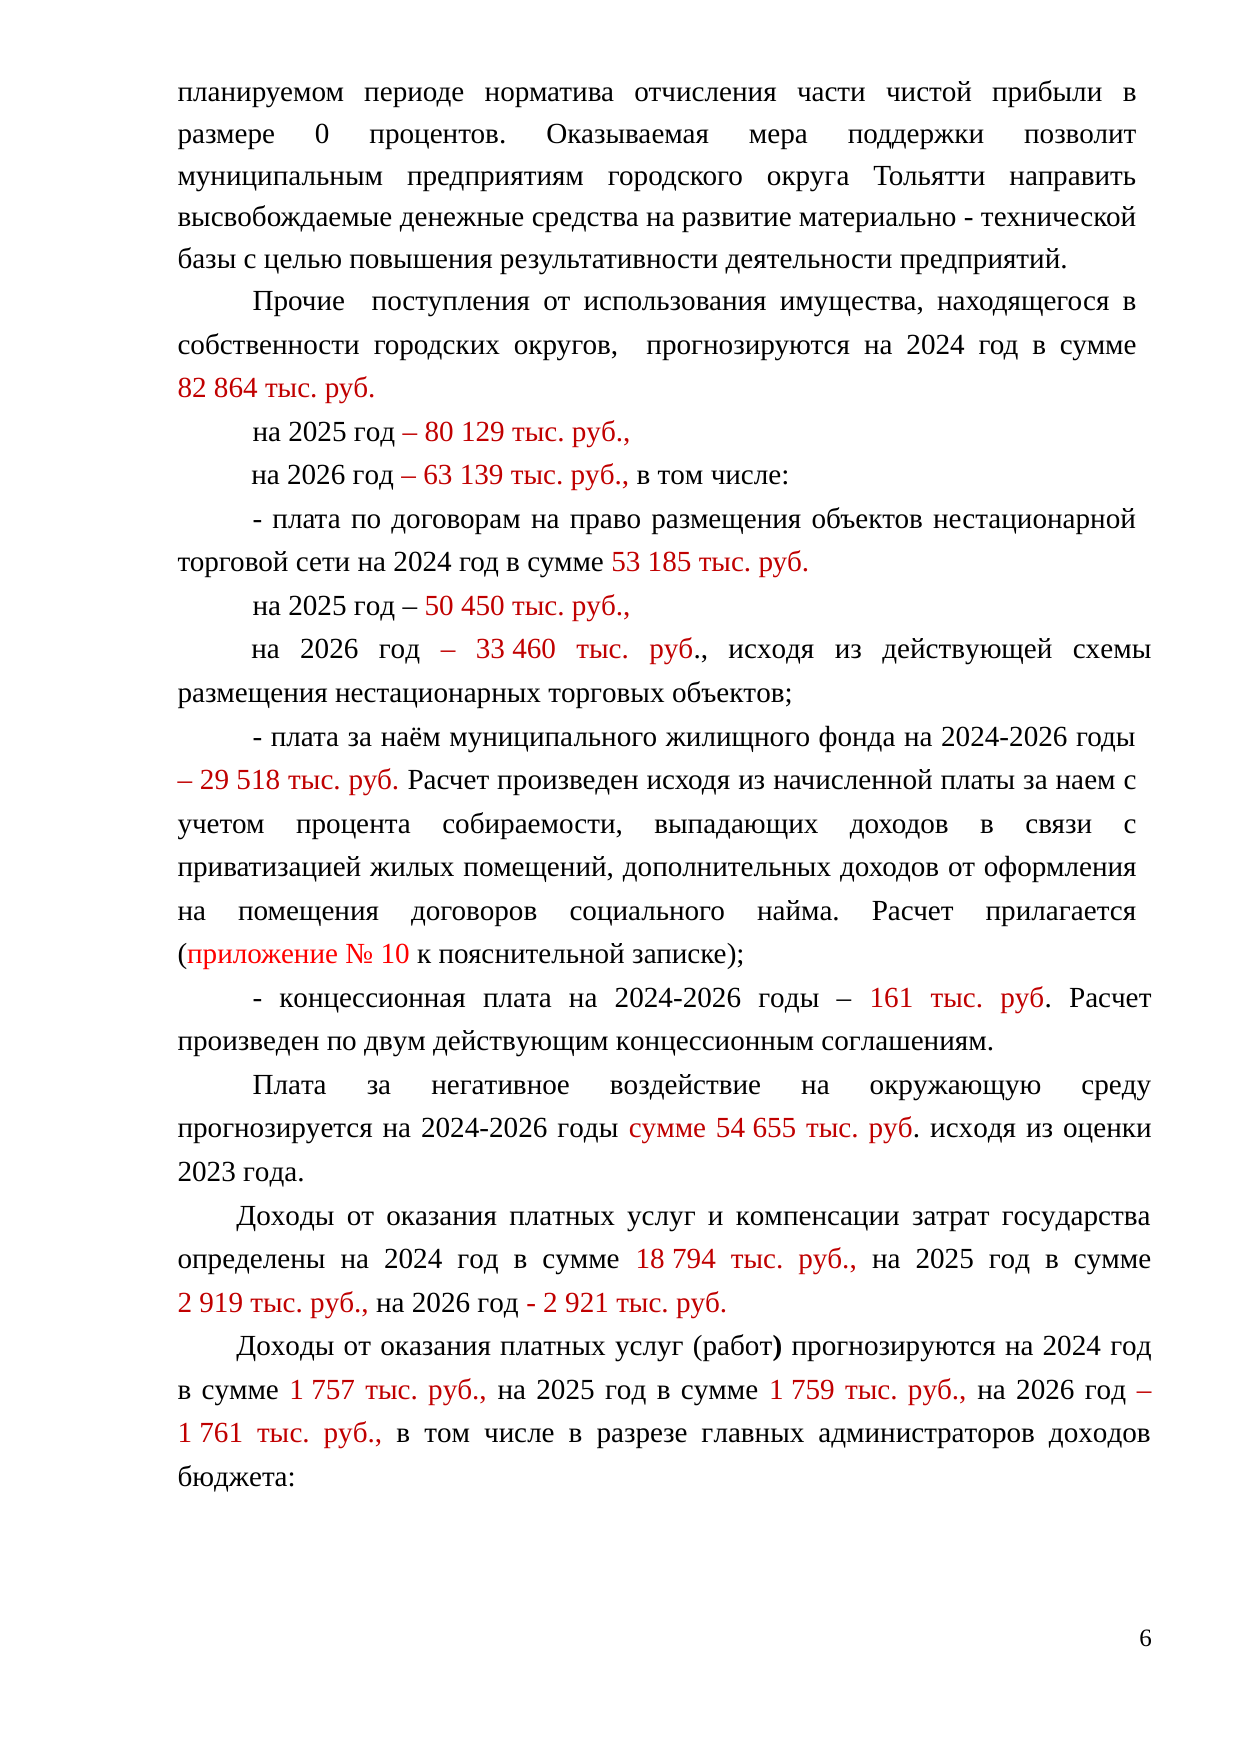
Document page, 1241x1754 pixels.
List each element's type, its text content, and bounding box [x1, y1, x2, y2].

text - плата за наём муниципального жилищного фонда на 2024-2026 годы – 29 518 тыс. руб. Расчет произведен исходя из начисленной платы за наем с учетом процента собираемости, выпадающих доходов в связи с приватизацией жилых помещений, дополнительных доходов от оформления на помещения договоров социального найма. Расчет прилагается (приложение № 10 к пояснительной записке); [177, 719, 1137, 970]
text Доходы от оказания платных услуг (работ) прогнозируются на 2024 год в сумме 1 757 тыс. руб., на 2025 год в сумме 1 759 тыс. руб., на 2026 год – 1 761 тыс. руб., в том числе в разрезе главных администраторов доходов бюджета: [177, 1328, 1152, 1492]
text Плата за негативное воздействие на окружающую среду прогнозируется на 2024-2026 годы сумме 54 655 тыс. руб. исходя из оценки 2023 года. [177, 1067, 1152, 1188]
text на 2025 год – 50 450 тыс. руб., [177, 588, 1152, 622]
text на 2026 год – 33 460 тыс. руб., исходя из действующей схемы размещения нестационарных торговых объектов; [177, 632, 1152, 709]
text - плата по договорам на право размещения объектов нестационарной торговой сети на 2024 год в сумме 53 185 тыс. руб. [177, 501, 1137, 578]
text на 2026 год – 63 139 тыс. руб., в том числе: [177, 457, 1152, 491]
text Прочие поступления от использования имущества, находящегося в собственности городских округов, прогнозируются на 2024 год в сумме 82 864 тыс. руб. [177, 283, 1137, 404]
text Доходы от оказания платных услуг и компенсации затрат государства определены на 2024 год в сумме 18 794 тыс. руб., на 2025 год в сумме 2 919 тыс. руб., на 2026 год - 2 921 тыс. руб. [177, 1198, 1152, 1318]
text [177, 74, 1137, 275]
text на 2025 год – 80 129 тыс. руб., [177, 414, 1152, 447]
text - концессионная плата на 2024-2026 годы – 161 тыс. руб. Расчет произведен по двум действующим концессионным соглашениям. [177, 980, 1152, 1057]
